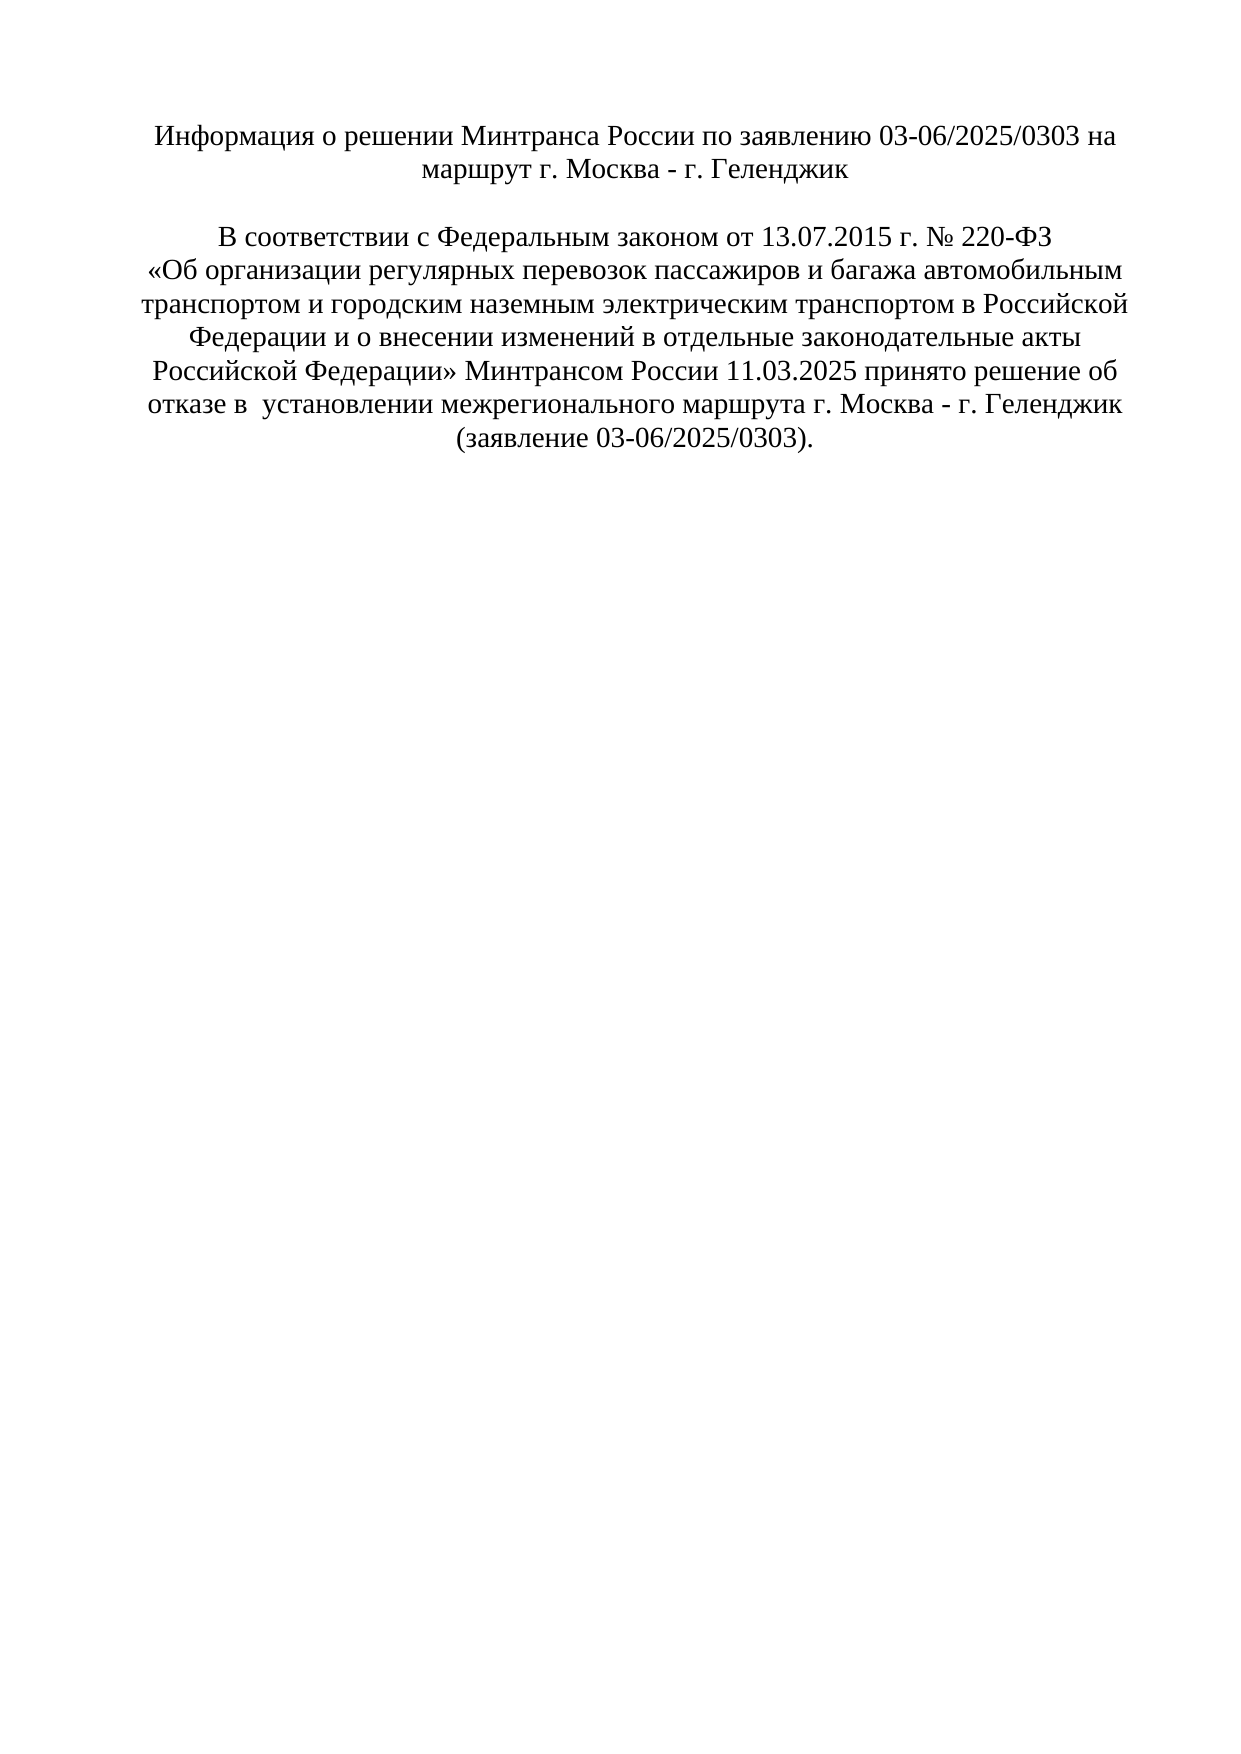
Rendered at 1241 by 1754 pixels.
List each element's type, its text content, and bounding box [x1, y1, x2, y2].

text Информация о решении Минтранса России по заявлению 03-06/2025/0303 на маршрут г. Москва - г. Геленджик [118, 118, 1152, 185]
text В соответствии с Федеральным законом от 13.07.2015 г. № 220-ФЗ «Об организации регулярных перевозок пассажиров и багажа автомобильным транспортом и городским наземным электрическим транспортом в Российской Федерации и о внесении изменений в отдельные законодательные акты Российской Федерации» Минтрансом России 11.03.2025 принято решение об отказе в установлении межрегионального маршрута г. Москва - г. Геленджик (заявление 03-06/2025/0303). [118, 219, 1152, 453]
